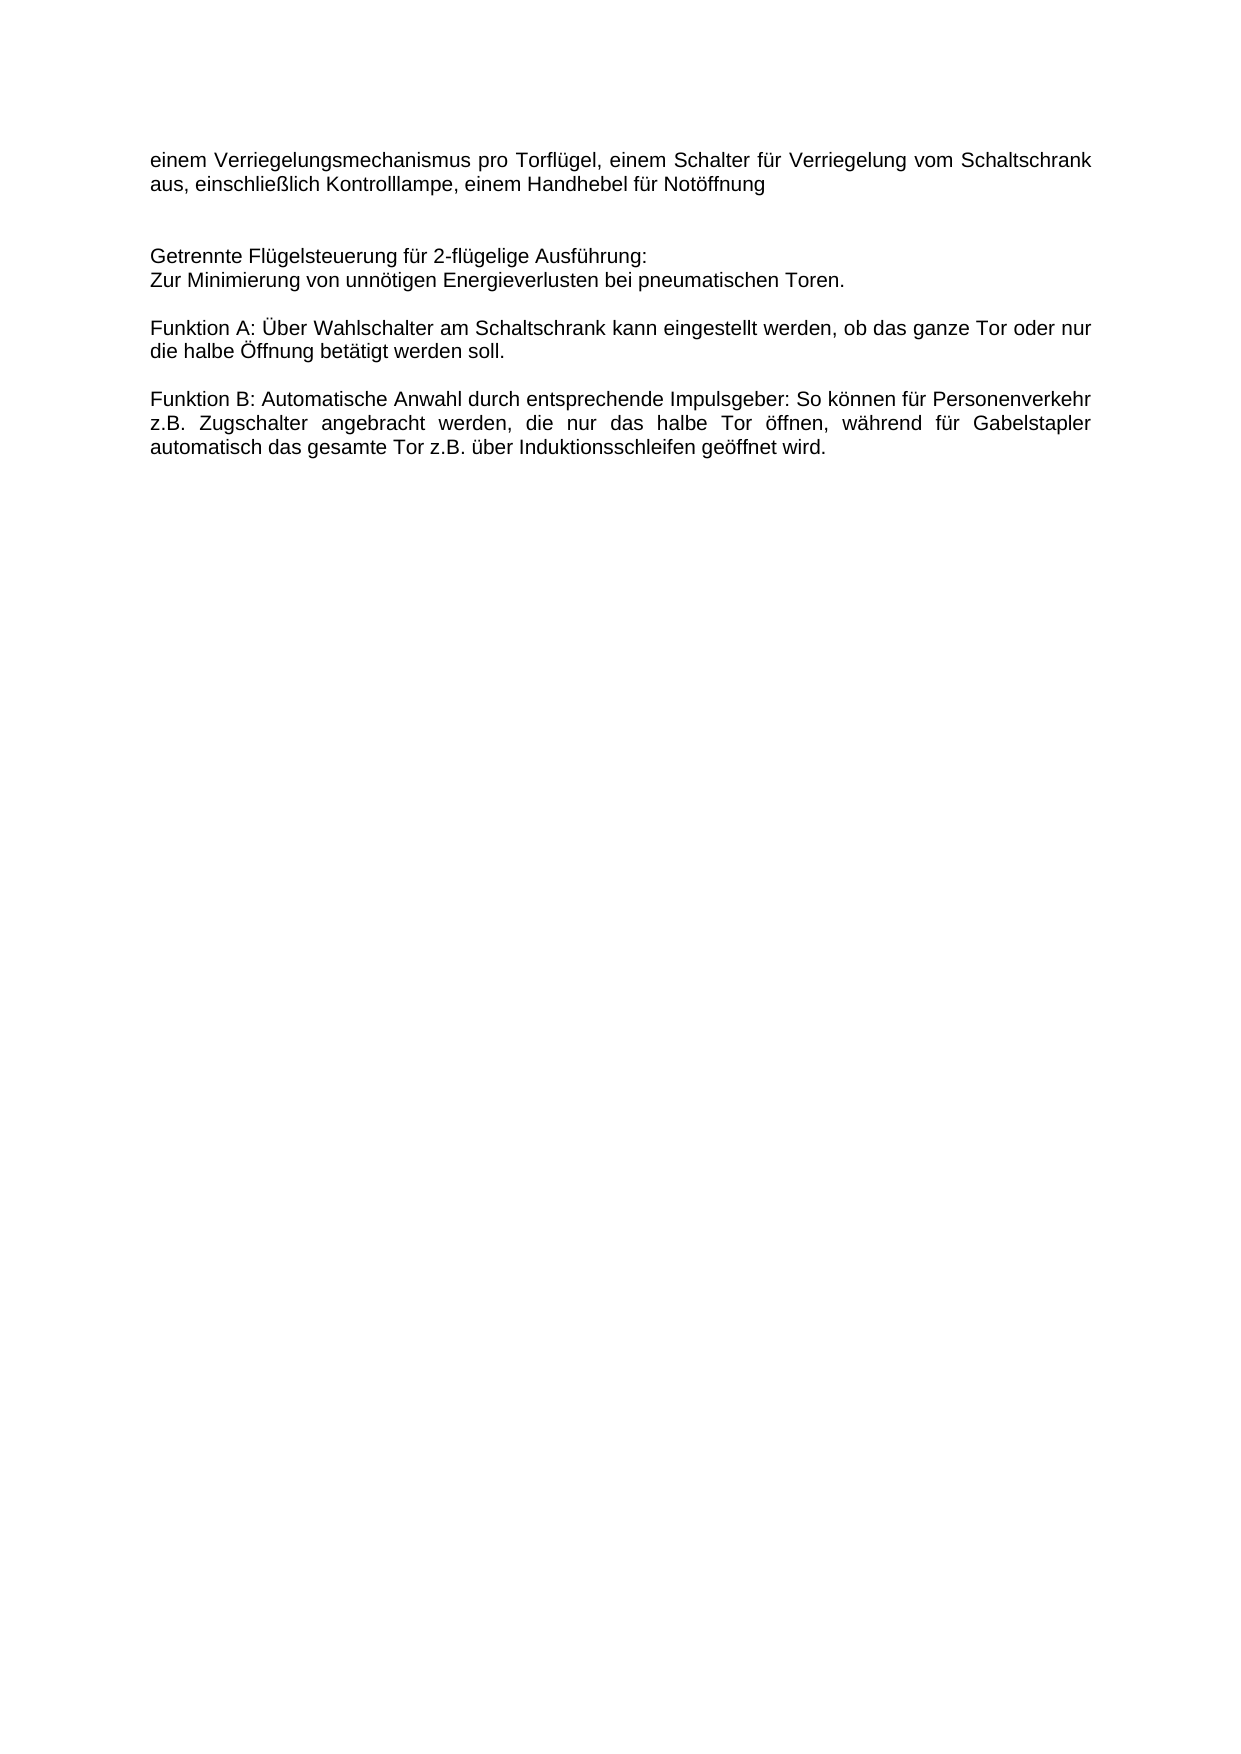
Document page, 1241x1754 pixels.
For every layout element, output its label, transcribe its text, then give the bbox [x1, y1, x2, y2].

text Getrennte Flügelsteuerung für 2-flügelige Ausführung: [150, 243, 1092, 267]
text einem Verriegelungsmechanismus pro Torflügel, einem Schalter für Verriegelung vom Schaltschrank aus, einschließlich Kontrolllampe, einem Handhebel für Notöffnung [150, 148, 1092, 196]
text Zur Minimierung von unnötigen Energieverlusten bei pneumatischen Toren. [150, 267, 1092, 291]
text Funktion B: Automatische Anwahl durch entsprechende Impulsgeber: So können für Personenverkehr z.B. Zugschalter angebracht werden, die nur das halbe Tor öffnen, während für Gabelstapler automatisch das gesamte Tor z.B. über Induktionsschleifen geöffnet wird. [150, 387, 1092, 459]
text Funktion A: Über Wahlschalter am Schaltschrank kann eingestellt werden, ob das ganze Tor oder nur die halbe Öffnung betätigt werden soll. [150, 315, 1092, 363]
